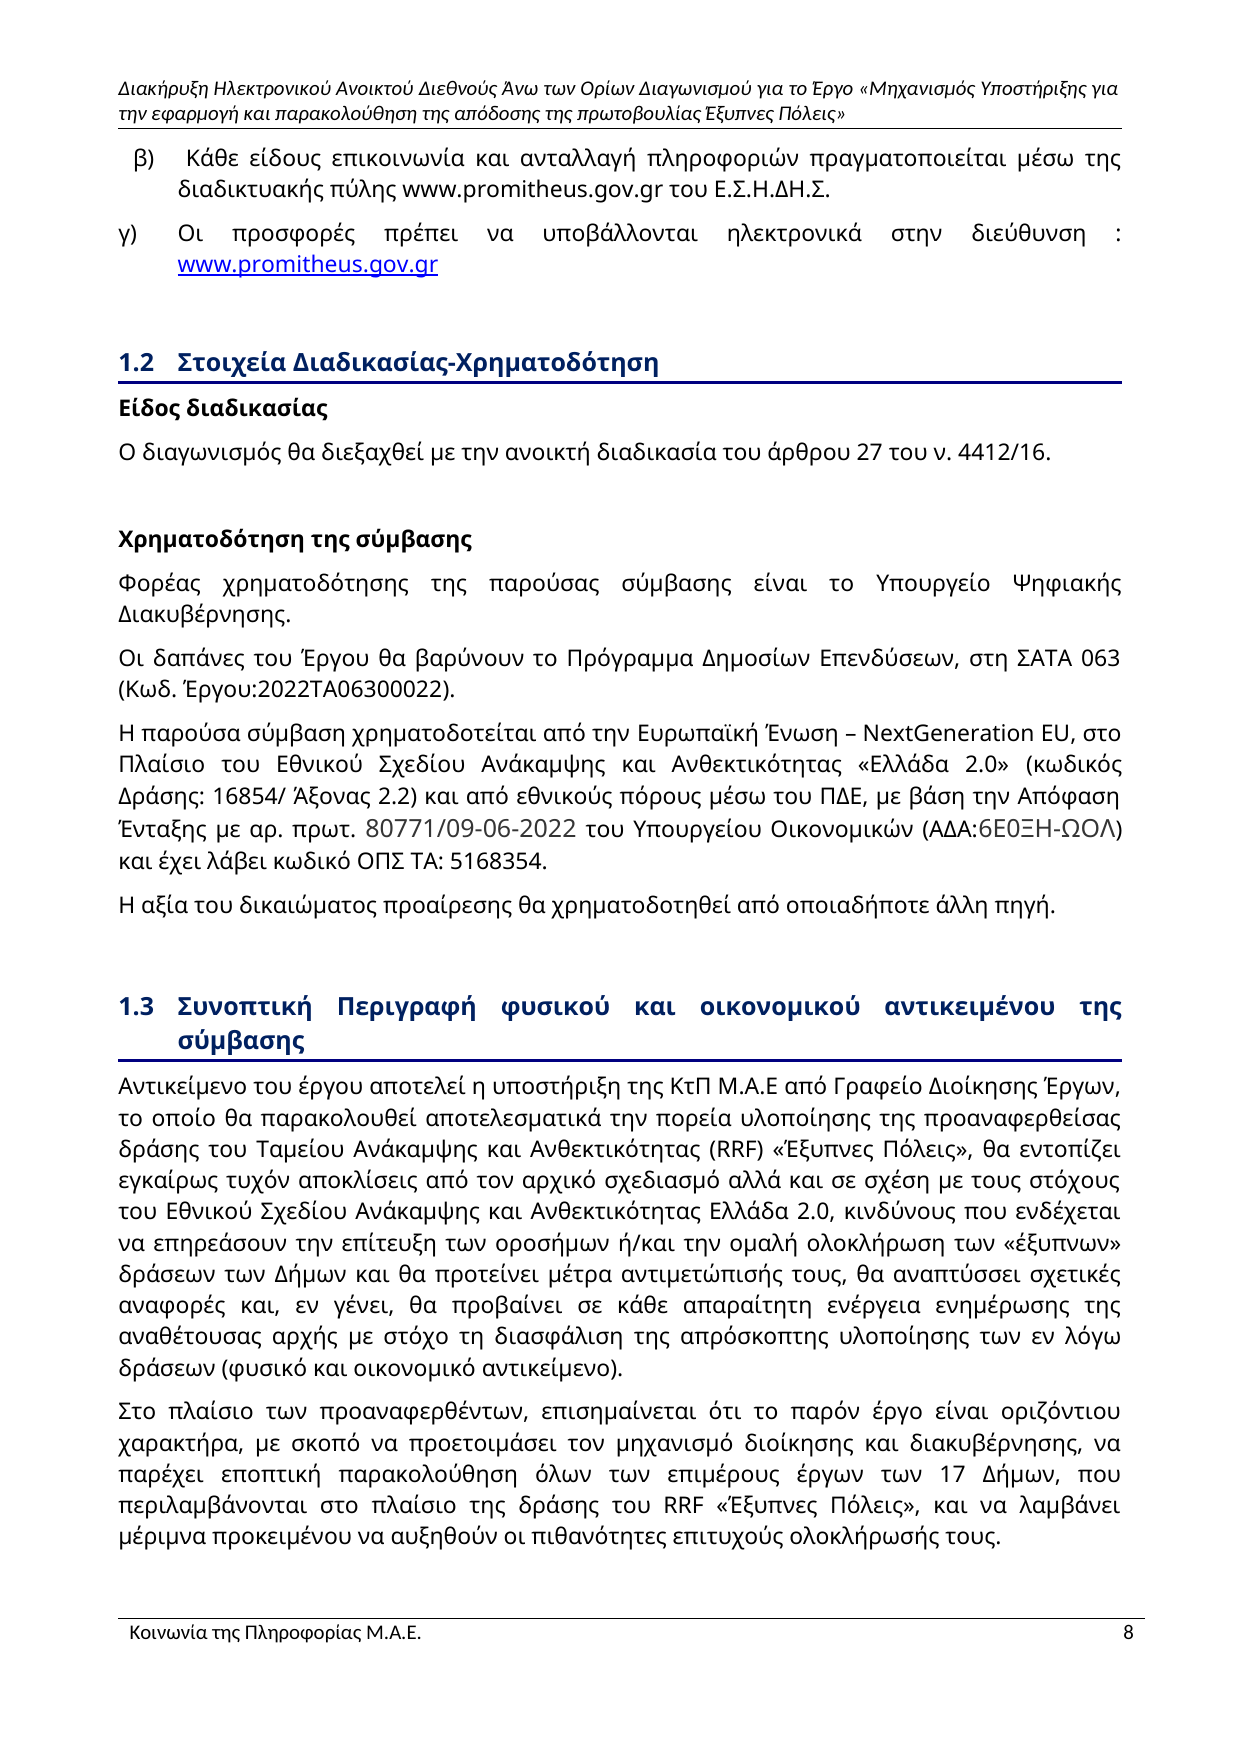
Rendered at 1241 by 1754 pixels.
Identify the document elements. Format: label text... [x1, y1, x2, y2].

text Αντικείμενο του έργου αποτελεί η υποστήριξη της ΚτΠ Μ.Α.Ε από Γραφείο Διοίκησης Έργων, το οποίο θα παρακολουθεί αποτελεσματικά την πορεία υλοποίησης της προαναφερθείσας δράσης του Ταμείου Ανάκαμψης και Ανθεκτικότητας (RRF) «Έξυπνες Πόλεις», θα εντοπίζει εγκαίρως τυχόν αποκλίσεις από τον αρχικό σχεδιασμό αλλά και σε σχέση με τους στόχους του Εθνικού Σχεδίου Ανάκαμψης και Ανθεκτικότητας Ελλάδα 2.0, κινδύνους που ενδέχεται να επηρεάσουν την επίτευξη των οροσήμων ή/και την ομαλή ολοκλήρωση των «έξυπνων» δράσεων των Δήμων και θα προτείνει μέτρα αντιμετώπισής τους, θα αναπτύσσει σχετικές αναφορές και, εν γένει, θα προβαίνει σε κάθε απαραίτητη ενέργεια ενημέρωσης της αναθέτουσας αρχής με στόχο τη διασφάλιση της απρόσκοπτης υλοποίησης των εν λόγω δράσεων (φυσικό και οικονομικό αντικείμενο). [118, 1070, 1122, 1383]
subtitle 1.3 Συνοπτική Περιγραφή φυσικού και οικονομικού αντικειμένου της σύμβασης [118, 989, 1122, 1059]
text Οι δαπάνες του Έργου θα βαρύνουν το Πρόγραμμα Δημοσίων Επενδύσεων, στη ΣΑΤΑ 063 (Κωδ. Έργου:2022ΤΑ06300022). [118, 642, 1122, 704]
text Στο πλαίσιο των προαναφερθέντων, επισημαίνεται ότι το παρόν έργο είναι οριζόντιου χαρακτήρα, με σκοπό να προετοιμάσει τον μηχανισμό διοίκησης και διακυβέρνησης, να παρέχει εποπτική παρακολούθηση όλων των επιμέρους έργων των 17 Δήμων, που περιλαμβάνονται στο πλαίσιο της δράσης του RRF «Έξυπνες Πόλεις», και να λαμβάνει μέριμνα προκειμένου να αυξηθούν οι πιθανότητες επιτυχούς ολοκλήρωσής τους. [118, 1395, 1122, 1552]
text β) Κάθε είδους επικοινωνία και ανταλλαγή πληροφοριών πραγματοποιείται μέσω της διαδικτυακής πύλης www.promitheus.gov.gr του Ε.Σ.Η.ΔΗ.Σ. [133, 141, 1122, 204]
text Χρηματοδότηση της σύμβασης [118, 523, 1122, 554]
text γ) Οι προσφορές πρέπει να υποβάλλονται ηλεκτρονικά στην διεύθυνση : www.promitheus.gov.gr [118, 216, 1122, 279]
text Είδος διαδικασίας [118, 392, 1122, 423]
text Ο διαγωνισμός θα διεξαχθεί με την ανοικτή διαδικασία του άρθρου 27 του ν. 4412/16. [118, 436, 1122, 467]
text Η αξία του δικαιώματος προαίρεσης θα χρηματοδοτηθεί από οποιαδήποτε άλλη πηγή. [118, 889, 1122, 920]
text Η παρούσα σύμβαση χρηματοδοτείται από την Ευρωπαϊκή Ένωση – NextGeneration EU, στο Πλαίσιο του Εθνικού Σχεδίου Ανάκαμψης και Ανθεκτικότητας «Ελλάδα 2.0» (κωδικός Δράσης: 16854/ Άξονας 2.2) και από εθνικούς πόρους μέσω του ΠΔΕ, με βάση την Απόφαση Ένταξης με αρ. πρωτ. 80771/09-06-2022 του Υπουργείου Οικονομικών (ΑΔΑ:6E0ΞΗ-ΩΟΛ) και έχει λάβει κωδικό ΟΠΣ ΤΑ: 5168354. [118, 717, 1122, 876]
subtitle 1.2 Στοιχεία Διαδικασίας-Χρηματοδότηση [118, 344, 1122, 381]
text Φορέας χρηματοδότησης της παρούσας σύμβασης είναι το Υπουργείο Ψηφιακής Διακυβέρνησης. [118, 567, 1122, 629]
